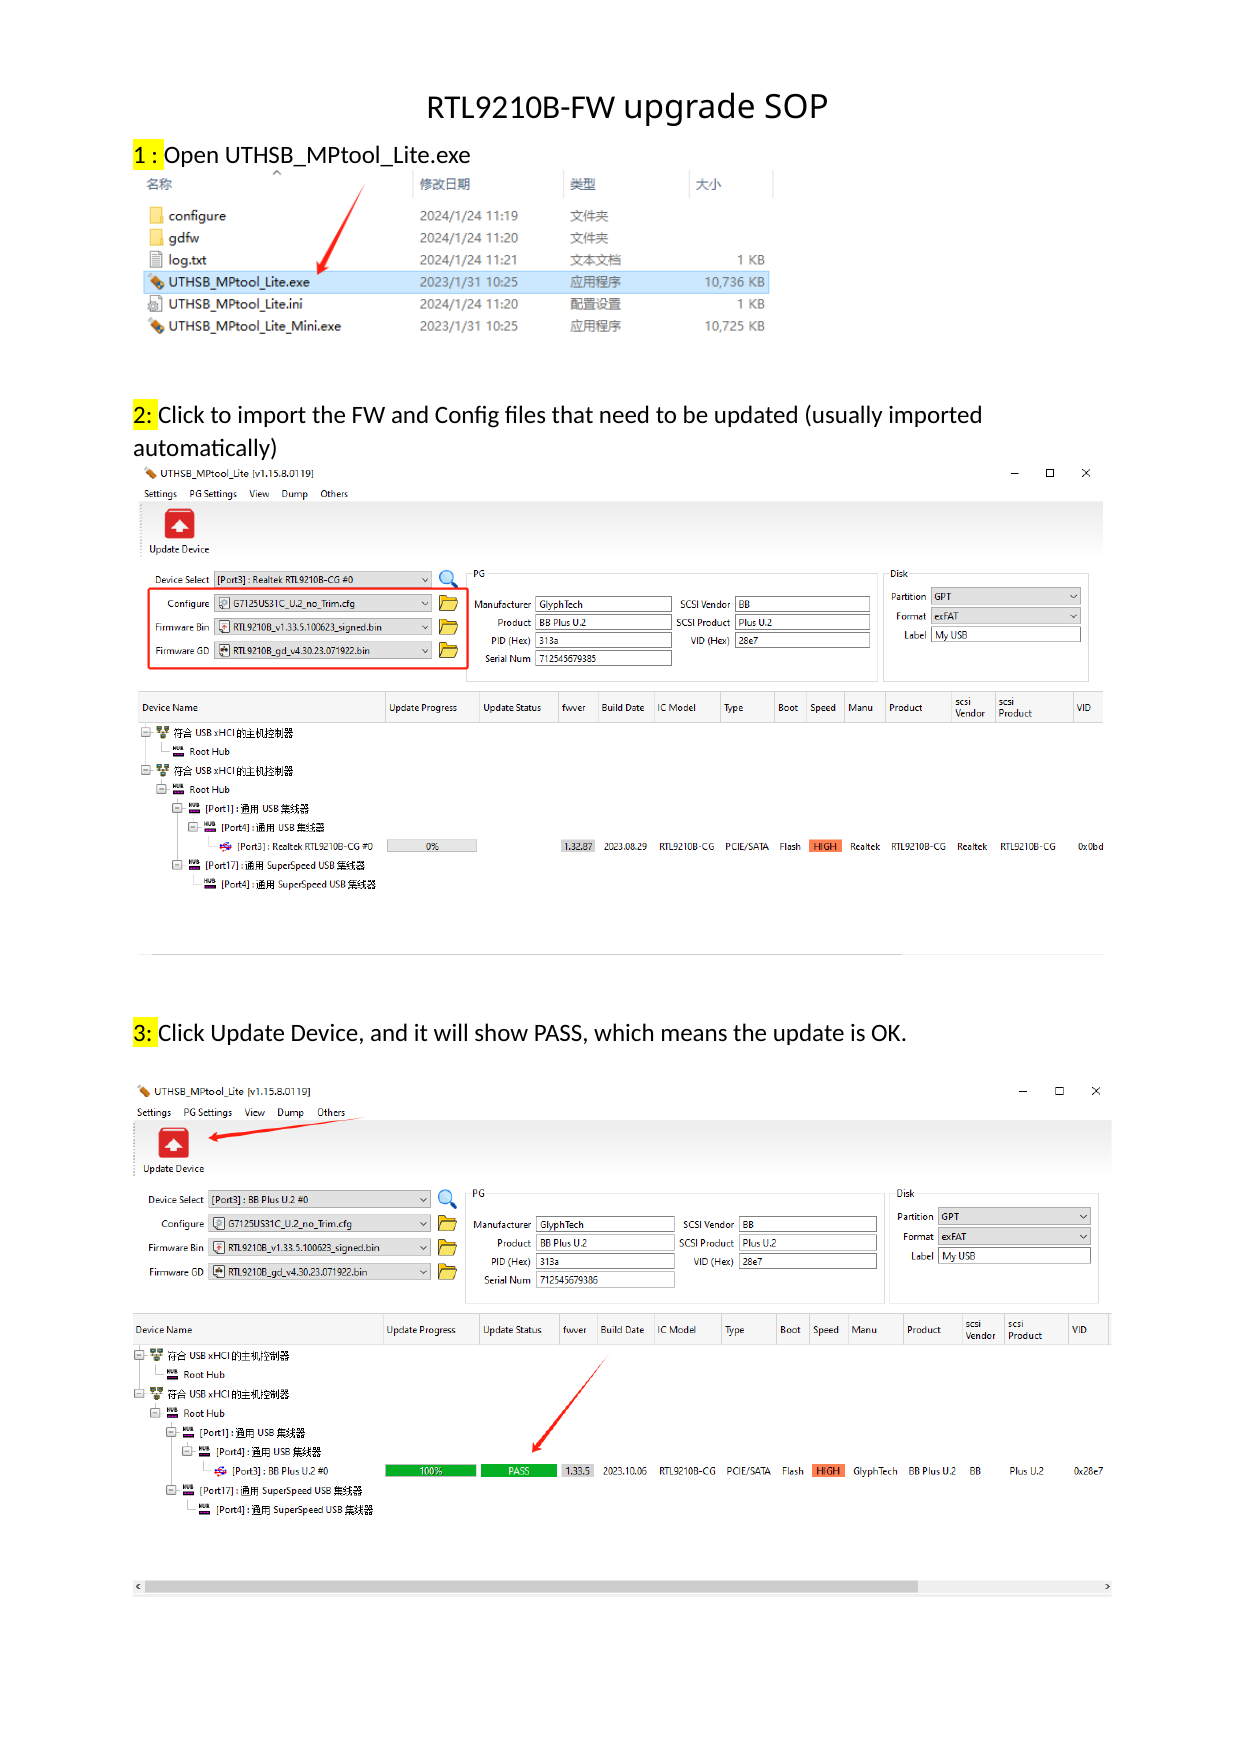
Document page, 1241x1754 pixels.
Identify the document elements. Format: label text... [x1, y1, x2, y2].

picture [132, 170, 785, 359]
picture [138, 463, 1103, 955]
picture [132, 1080, 1112, 1597]
text 3: Click Update Device, and it will show PASS, which means the update is OK. [133, 1016, 1122, 1048]
text RTL9210B-FW upgrade SOP [133, 73, 1122, 138]
text 1 : Open UTHSB_MPtool_Lite.exe [133, 138, 1122, 171]
text 2: Click to import the FW and Config files that need to be updated (usually imported automatically) [133, 398, 1122, 463]
